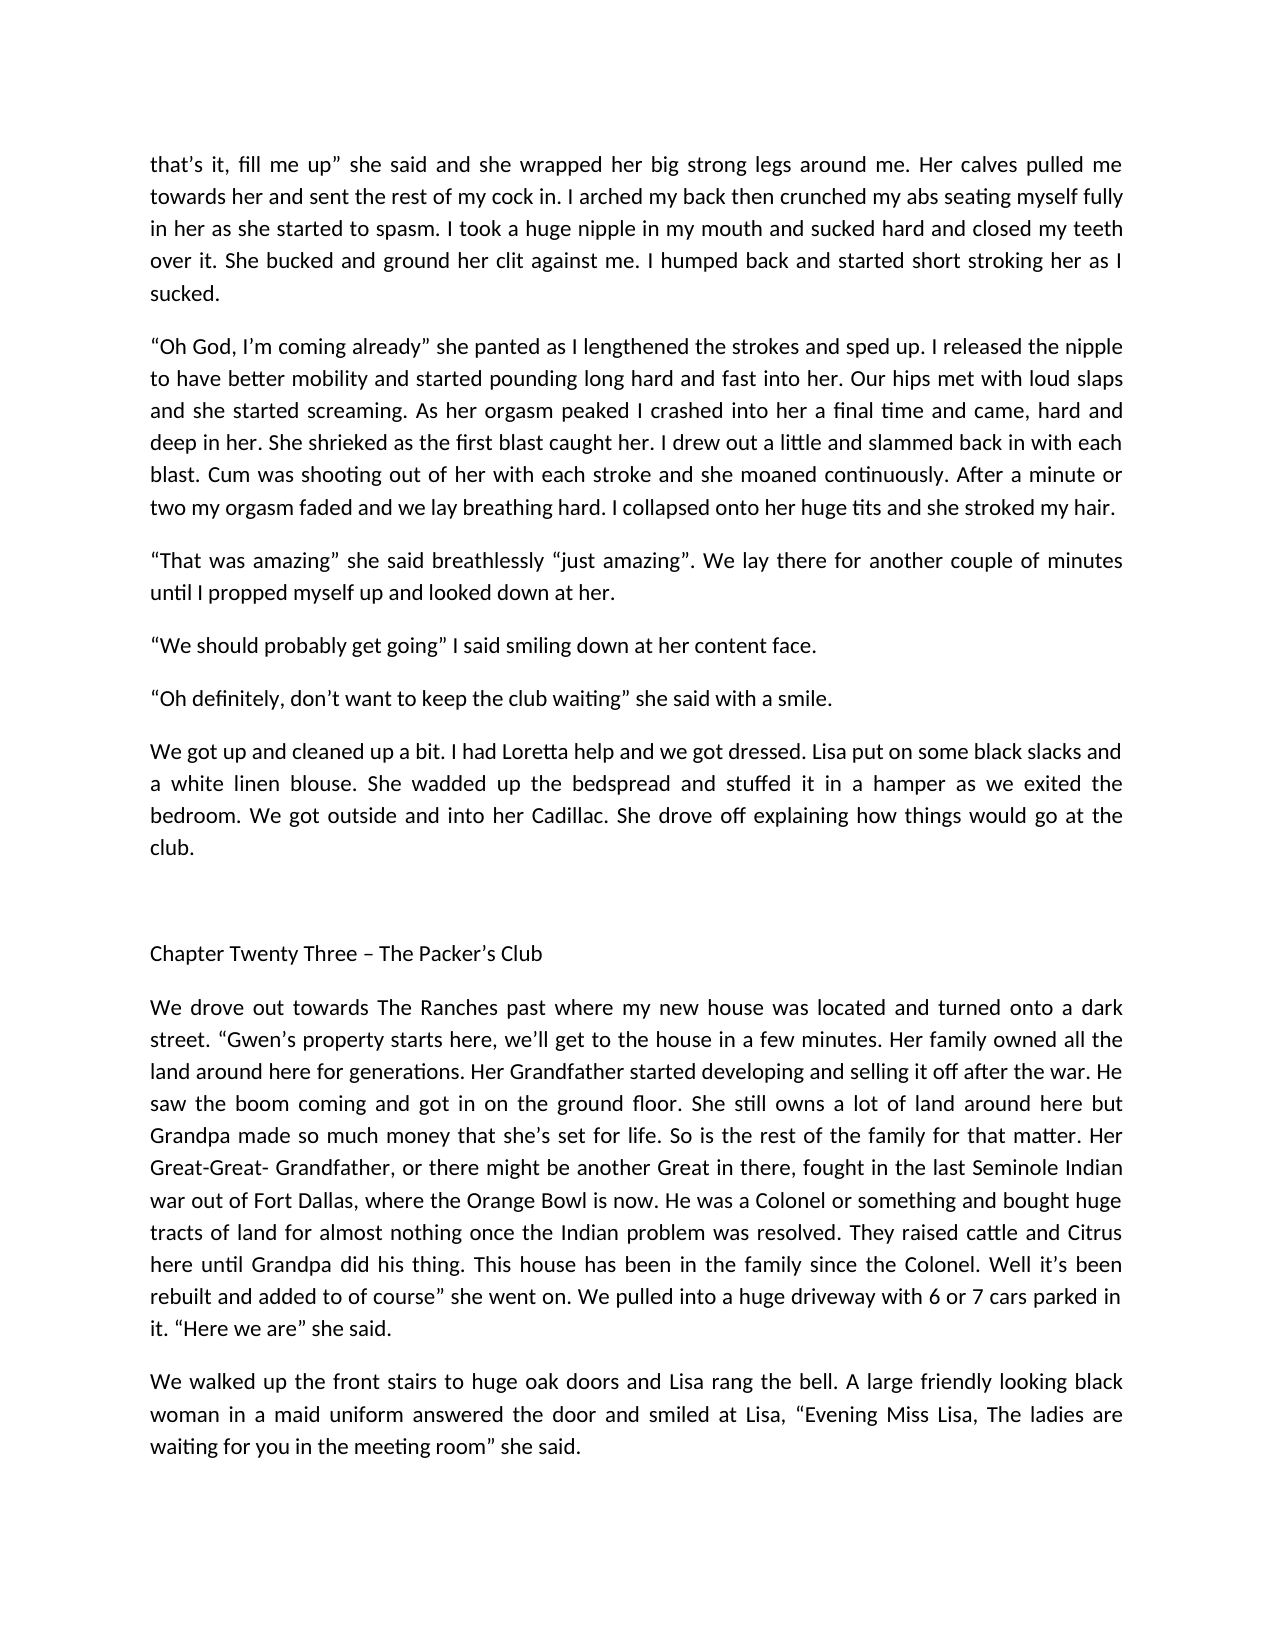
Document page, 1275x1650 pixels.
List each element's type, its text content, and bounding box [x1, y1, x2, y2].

text We drove out towards The Ranches past where my new house was located and turned onto a dark street. “Gwen’s property starts here, we’ll get to the house in a few minutes. Her family owned all the land around here for generations. Her Grandfather started developing and selling it off after the war. He saw the boom coming and got in on the ground floor. She still owns a lot of land around here but Grandpa made so much money that she’s set for life. So is the rest of the family for that matter. Her Great-Great- Grandfather, or there might be another Great in there, fought in the last Seminole Indian war out of Fort Dallas, where the Orange Bowl is now. He was a Colonel or something and bought huge tracts of land for almost nothing once the Indian problem was resolved. They raised cattle and Citrus here until Grandpa did his thing. This house has been in the family since the Colonel. Well it’s been rebuilt and added to of course” she went on. We pulled into a huge driveway with 6 or 7 cars parked in it. “Here we are” she said. [150, 993, 1125, 1342]
text We got up and cleaned up a bit. I had Loretta help and we got dressed. Lisa put on some black slacks and a white linen blouse. She wadded up the bedspread and stuffed it in a hamper as we exited the bedroom. We got outside and into her Cadillac. She drove off explaining how things would go at the club. [150, 737, 1125, 862]
text “We should probably get going” I said smiling down at her content face. [150, 631, 1125, 659]
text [150, 150, 1125, 307]
text “Oh God, I’m coming already” she panted as I lengthened the strokes and sped up. I released the nipple to have better mobility and started pounding long hard and fast into her. Our hips met with loud slaps and she started screaming. As her orgasm peaked I crashed into her a final time and came, hard and deep in her. She shrieked as the first blast caught her. I drew out a little and slammed back in with each blast. Cum was shooting out of her with each stroke and she moaned continuously. After a minute or two my orgasm faded and we lay breathing hard. I collapsed onto her huge tits and she stroked my hair. [150, 332, 1125, 521]
text “Oh definitely, don’t want to keep the club waiting” she said with a smile. [150, 684, 1125, 712]
text Chapter Twenty Three – The Packer’s Club [150, 939, 1125, 968]
text We walked up the front stairs to huge oak doors and Lisa rang the bell. A large friendly looking black woman in a maid uniform answered the door and smiled at Lisa, “Evening Miss Lisa, The ladies are waiting for you in the meeting room” she said. [150, 1367, 1125, 1460]
text “That was amazing” she said breathlessly “just amazing”. We lay there for another couple of minutes until I propped myself up and looked down at her. [150, 546, 1125, 606]
